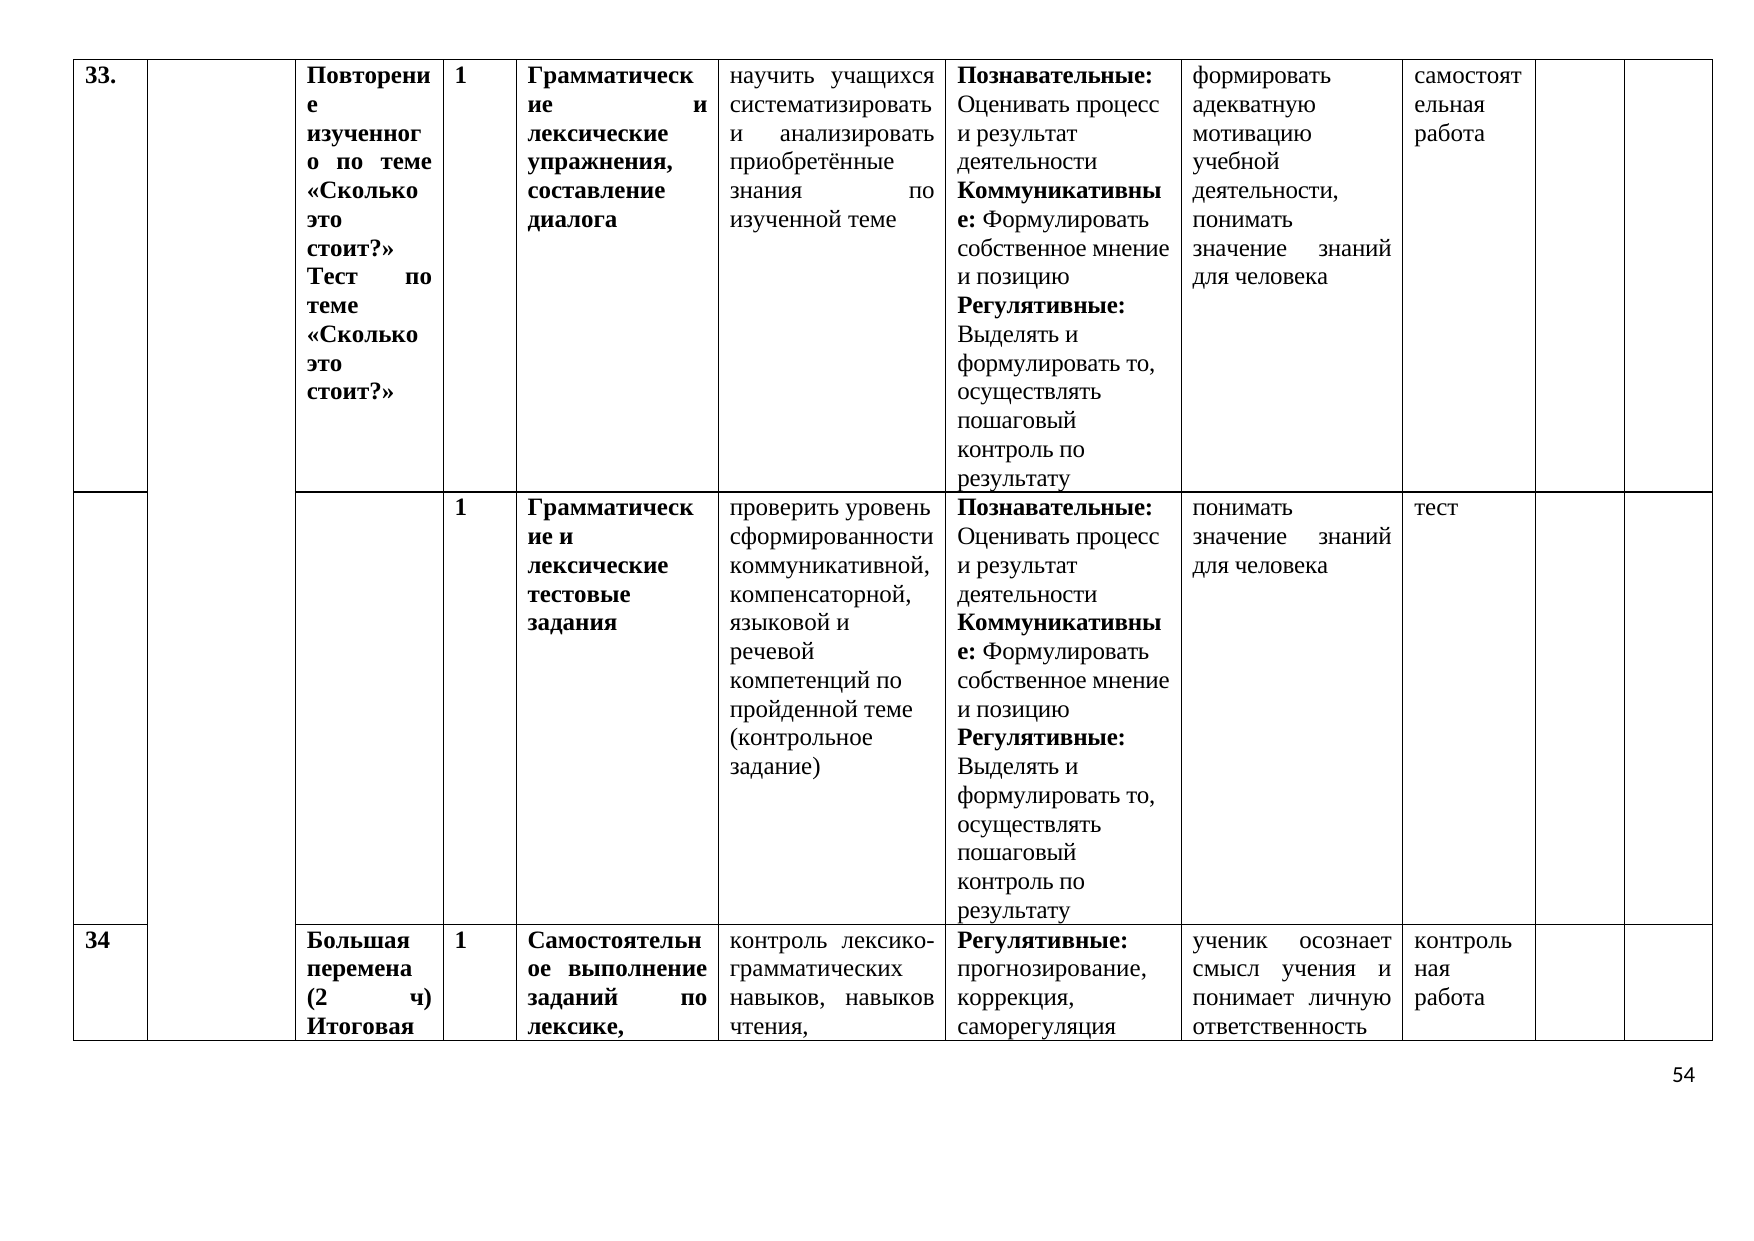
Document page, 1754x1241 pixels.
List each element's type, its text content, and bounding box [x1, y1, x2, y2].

table_cell 1 [444, 60, 516, 491]
table_cell Грамматические и лексические упражнения, составление диалога [517, 60, 718, 491]
table_cell Повторение изученного по теме «Сколько это стоит?» Тест по теме «Сколько это стоит?» [296, 60, 443, 491]
table_cell Познавательные: Оценивать процесс и результат деятельности Коммуникативные: Формулировать собственное мнение и позицию Регулятивные: Выделять и формулировать то, осуществлять пошаговый контроль по результату [946, 60, 1181, 491]
table_cell [74, 493, 147, 924]
table_cell 1 [444, 925, 516, 1040]
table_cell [1182, 925, 1402, 1040]
table_cell самостоятельная работа [1403, 60, 1535, 491]
table_cell научить учащихся систематизировать и анализировать приобретённые знания по изученной теме [719, 60, 945, 491]
table_cell тест [1403, 493, 1535, 924]
table_cell [1536, 60, 1624, 491]
table_cell понимать значение знаний для человека [1182, 493, 1402, 924]
table_cell формировать адекватную мотивацию учебной деятельности, понимать значение знаний для человека [1182, 60, 1402, 491]
table_cell 33. [74, 60, 147, 491]
table_cell [1536, 925, 1624, 1040]
table_cell 34 [74, 925, 147, 1040]
table_cell проверить уровень сформированности коммуникативной, компенсаторной, языковой и речевой компетенций по пройденной теме (контрольное задание) [719, 493, 945, 924]
table_cell Познавательные: Оценивать процесс и результат деятельности Коммуникативные: Формулировать собственное мнение и позицию Регулятивные: Выделять и формулировать то, осуществлять пошаговый контроль по результату [946, 493, 1181, 924]
table_cell [296, 493, 443, 924]
table_cell [1625, 493, 1712, 924]
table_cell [517, 925, 718, 1040]
table_cell [1625, 60, 1712, 491]
table_cell контрольная работа [1403, 925, 1535, 1040]
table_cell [296, 925, 443, 1040]
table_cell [719, 925, 945, 1040]
table_cell [1536, 493, 1624, 924]
table_cell [1625, 925, 1712, 1040]
table_cell 1 [444, 493, 516, 924]
table_cell Грамматические и лексические тестовые задания [517, 493, 718, 924]
